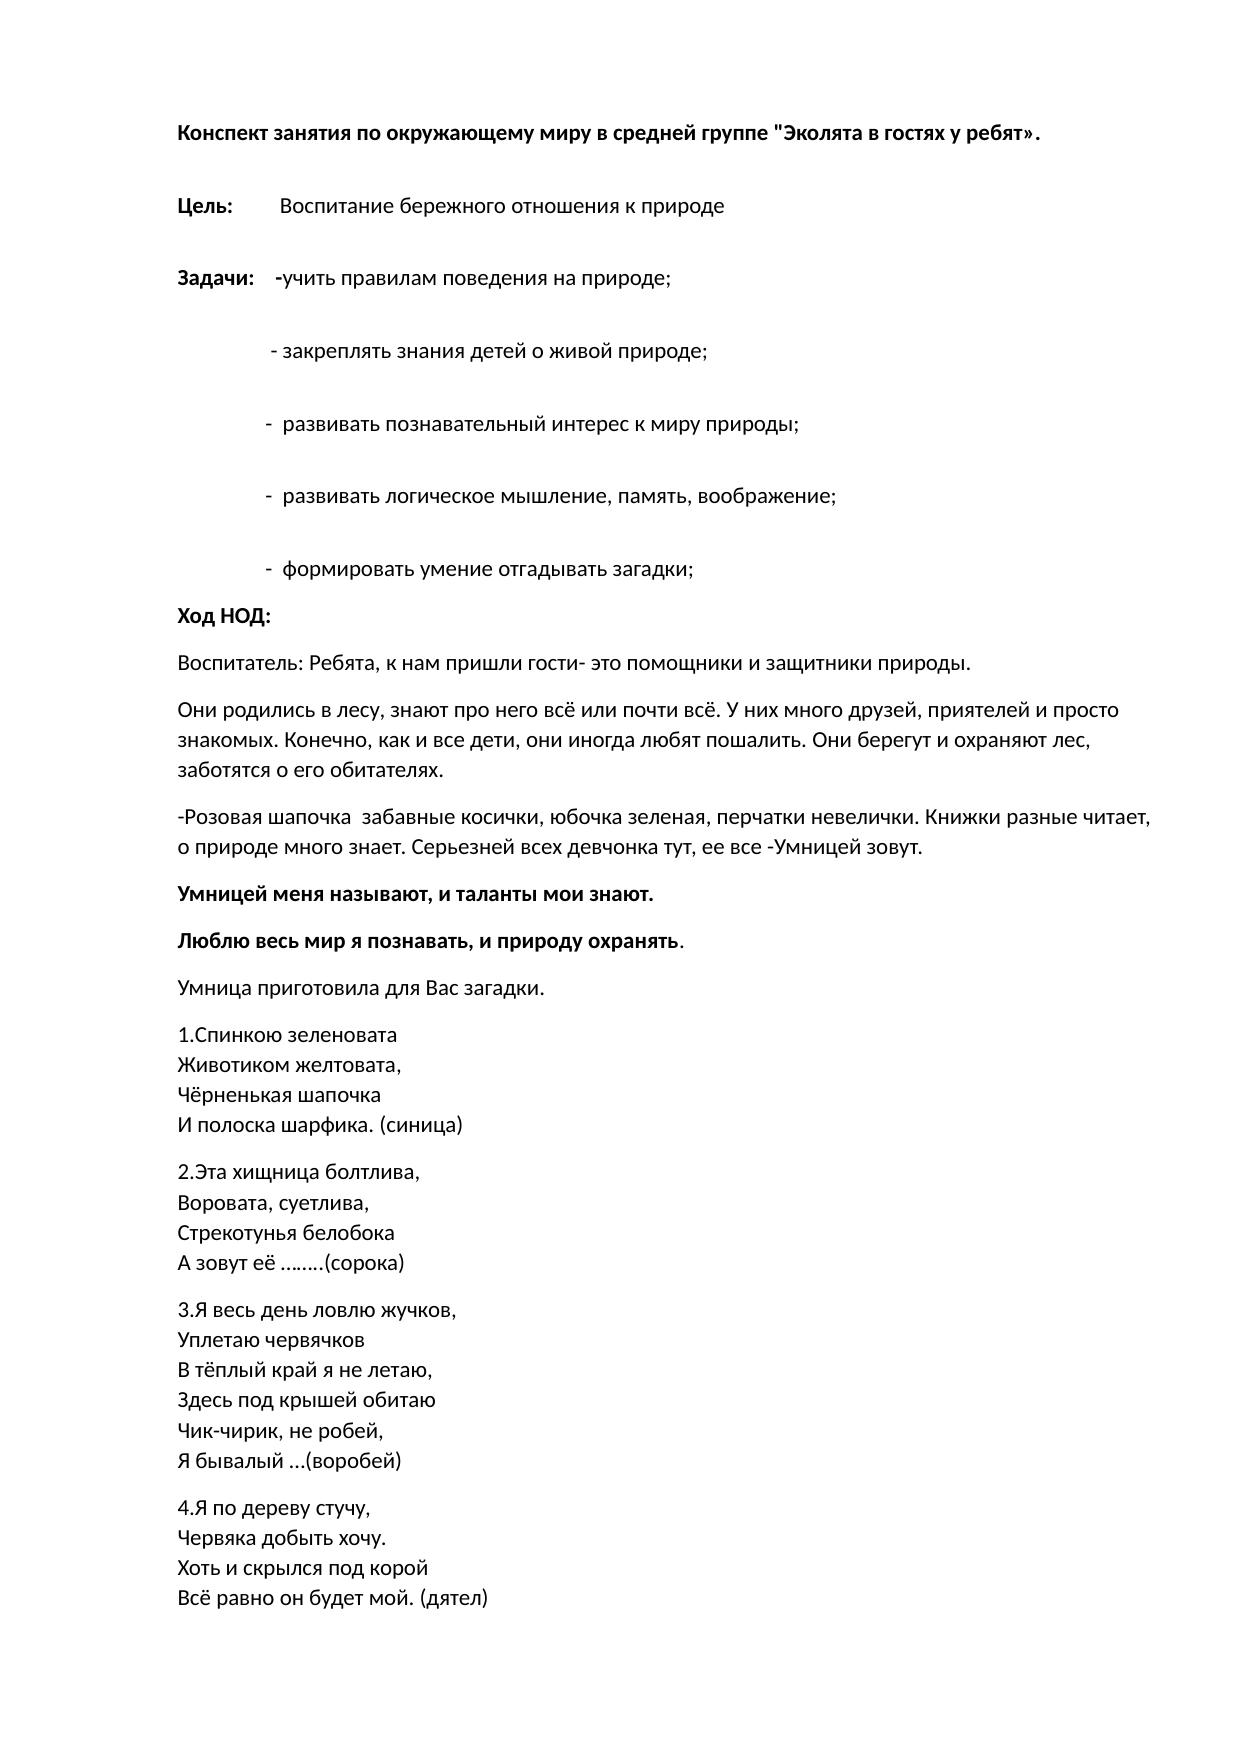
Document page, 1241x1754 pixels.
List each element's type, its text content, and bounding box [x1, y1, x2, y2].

text Задачи: -учить правилам поведения на природе; [177, 263, 1152, 292]
text - закреплять знания детей о живой природе; [177, 336, 1152, 364]
text -Розовая шапочка забавные косички, юбочка зеленая, перчатки невелички. Книжки разные читает, о природе много знает. Серьезней всех девчонка тут, ее все -Умницей зовут. [177, 802, 1152, 861]
text 4.Я по дереву стучу, Червяка добыть хочу. Хоть и скрылся под корой Всё равно он будет мой. (дятел) [177, 1493, 1152, 1612]
text 2.Эта хищница болтлива, Воровата, суетлива, Стрекотунья белобока А зовут её ……..(сорока) [177, 1157, 1152, 1276]
text Умницей меня называют, и таланты мои знают. [177, 879, 1152, 907]
text Воспитатель: Ребята, к нам пришли гости- это помощники и защитники природы. [177, 648, 1152, 676]
text Цель: Воспитание бережного отношения к природе [177, 191, 1152, 219]
text - формировать умение отгадывать загадки; [177, 554, 1152, 582]
text - развивать познавательный интерес к миру природы; [177, 409, 1152, 437]
text - развивать логическое мышление, память, воображение; [177, 482, 1152, 510]
text Ход НОД: [177, 601, 1152, 629]
text Они родились в лесу, знают про него всё или почти всё. У них много друзей, приятелей и просто знакомых. Конечно, как и все дети, они иногда любят пошалить. Они берегут и охраняют лес, заботятся о его обитателях. [177, 695, 1152, 783]
text Умница приготовила для Вас загадки. [177, 973, 1152, 1001]
text Конспект занятия по окружающему миру в средней группе "Эколята в гостях у ребят». [177, 118, 1152, 146]
text Люблю весь мир я познавать, и природу охранять. [177, 926, 1152, 954]
text 3.Я весь день ловлю жучков, Уплетаю червячков В тёплый край я не летаю, Здесь под крышей обитаю Чик-чирик, не робей, Я бывалый …(воробей) [177, 1295, 1152, 1474]
text 1.Спинкою зеленовата Животиком желтовата, Чёрненькая шапочка И полоска шарфика. (синица) [177, 1020, 1152, 1139]
